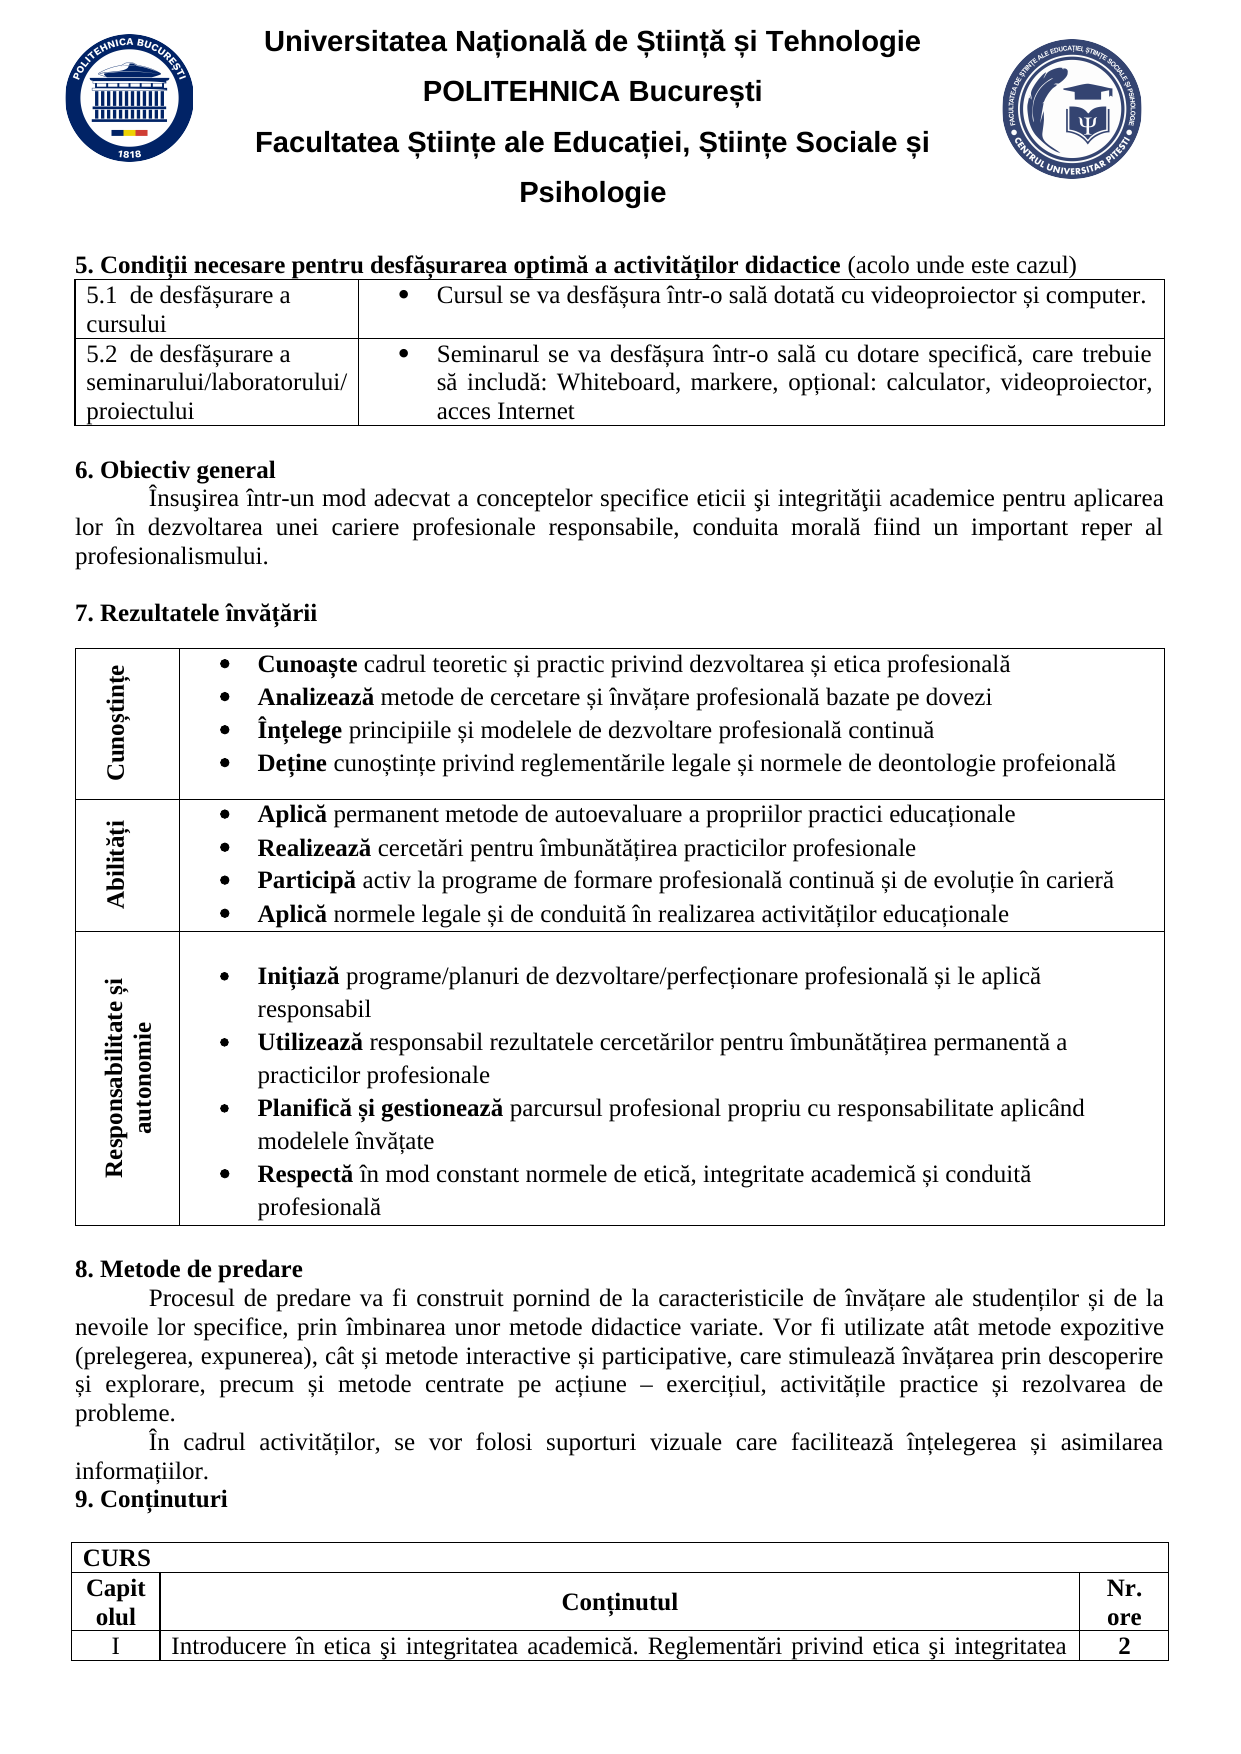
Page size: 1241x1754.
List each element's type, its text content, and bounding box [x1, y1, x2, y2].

table_header Cursul se va desfășura într-o sală dotată cu videoproiector și computer. [359, 280, 1164, 338]
table_cell Capitolul [72, 1573, 159, 1630]
picture [65, 34, 193, 162]
table_cell Responsabilitate și autonomie [76, 932, 179, 1225]
table_cell Introducere în etica şi integritatea academică. Reglementări privind etica şi integritatea academică [161, 1631, 1079, 1660]
table_cell Nr. ore [1080, 1573, 1168, 1630]
table_cell I [72, 1631, 159, 1660]
text În cadrul activităților, se vor folosi suporturi vizuale care facilitează înțelegerea și asimilarea informațiilor. [75, 1427, 1165, 1484]
text 7. Rezultatele învățării [75, 598, 1165, 627]
table_header CURS [72, 1543, 1168, 1572]
picture [1002, 39, 1142, 179]
text 6. Obiectiv general [75, 455, 1165, 483]
table_cell 5.2 de desfășurare a seminarului/laboratorului/ proiectului [76, 339, 358, 425]
text 9. Conținuturi [75, 1484, 1165, 1513]
table_cell Abilități [76, 800, 179, 931]
table_cell Seminarul se va desfășura într-o sală cu dotare specifică, care trebuie să includă: Whiteboard, markere, opțional: calculator, videoproiector, acces Internet [359, 339, 1164, 425]
table_header Cunoaște cadrul teoretic și practic privind dezvoltarea și etica profesională Analizează metode de cercetare și învățare profesională bazate pe dovezi Înțelege principiile și modelele de dezvoltare profesională continuă Deține cunoștințe privind reglementările legale și normele de deontologie profeională [180, 649, 1164, 798]
text 8. Metode de predare [75, 1254, 1165, 1283]
text Procesul de predare va fi construit pornind de la caracteristicile de învățare ale studenților și de la nevoile lor specifice, prin îmbinarea unor metode didactice variate. Vor fi utilizate atât metode expozitive (prelegerea, expunerea), cât și metode interactive și participative, care stimulează învățarea prin descoperire și explorare, precum și metode centrate pe acțiune – exercițiul, activitățile practice și rezolvarea de probleme. [75, 1283, 1165, 1427]
table_header 5.1 de desfășurare a cursului [76, 280, 358, 338]
text 5. Condiții necesare pentru desfășurarea optimă a activităților didactice (acolo unde este cazul) [75, 250, 1165, 279]
text Însuşirea într-un mod adecvat a conceptelor specifice eticii şi integrităţii academice pentru aplicarea lor în dezvoltarea unei cariere profesionale responsabile, conduita morală fiind un important reper al profesionalismului. [75, 483, 1165, 570]
table_cell Aplică permanent metode de autoevaluare a propriilor practici educaționale Realizează cercetări pentru îmbunătățirea practicilor profesionale Participă activ la programe de formare profesională continuă și de evoluție în carieră Aplică normele legale și de conduită în realizarea activităților educaționale [180, 800, 1164, 931]
table_cell Inițiază programe/planuri de dezvoltare/perfecționare profesională și le aplică responsabil Utilizează responsabil rezultatele cercetărilor pentru îmbunătățirea permanentă a practicilor profesionale Planifică și gestionează parcursul profesional propriu cu responsabilitate aplicând modelele învățate Respectă în mod constant normele de etică, integritate academică și conduită profesională [180, 932, 1164, 1225]
table_header Cunoștințe [76, 649, 179, 798]
table_cell Conținutul [161, 1573, 1079, 1630]
table_cell 2 [1080, 1631, 1168, 1660]
